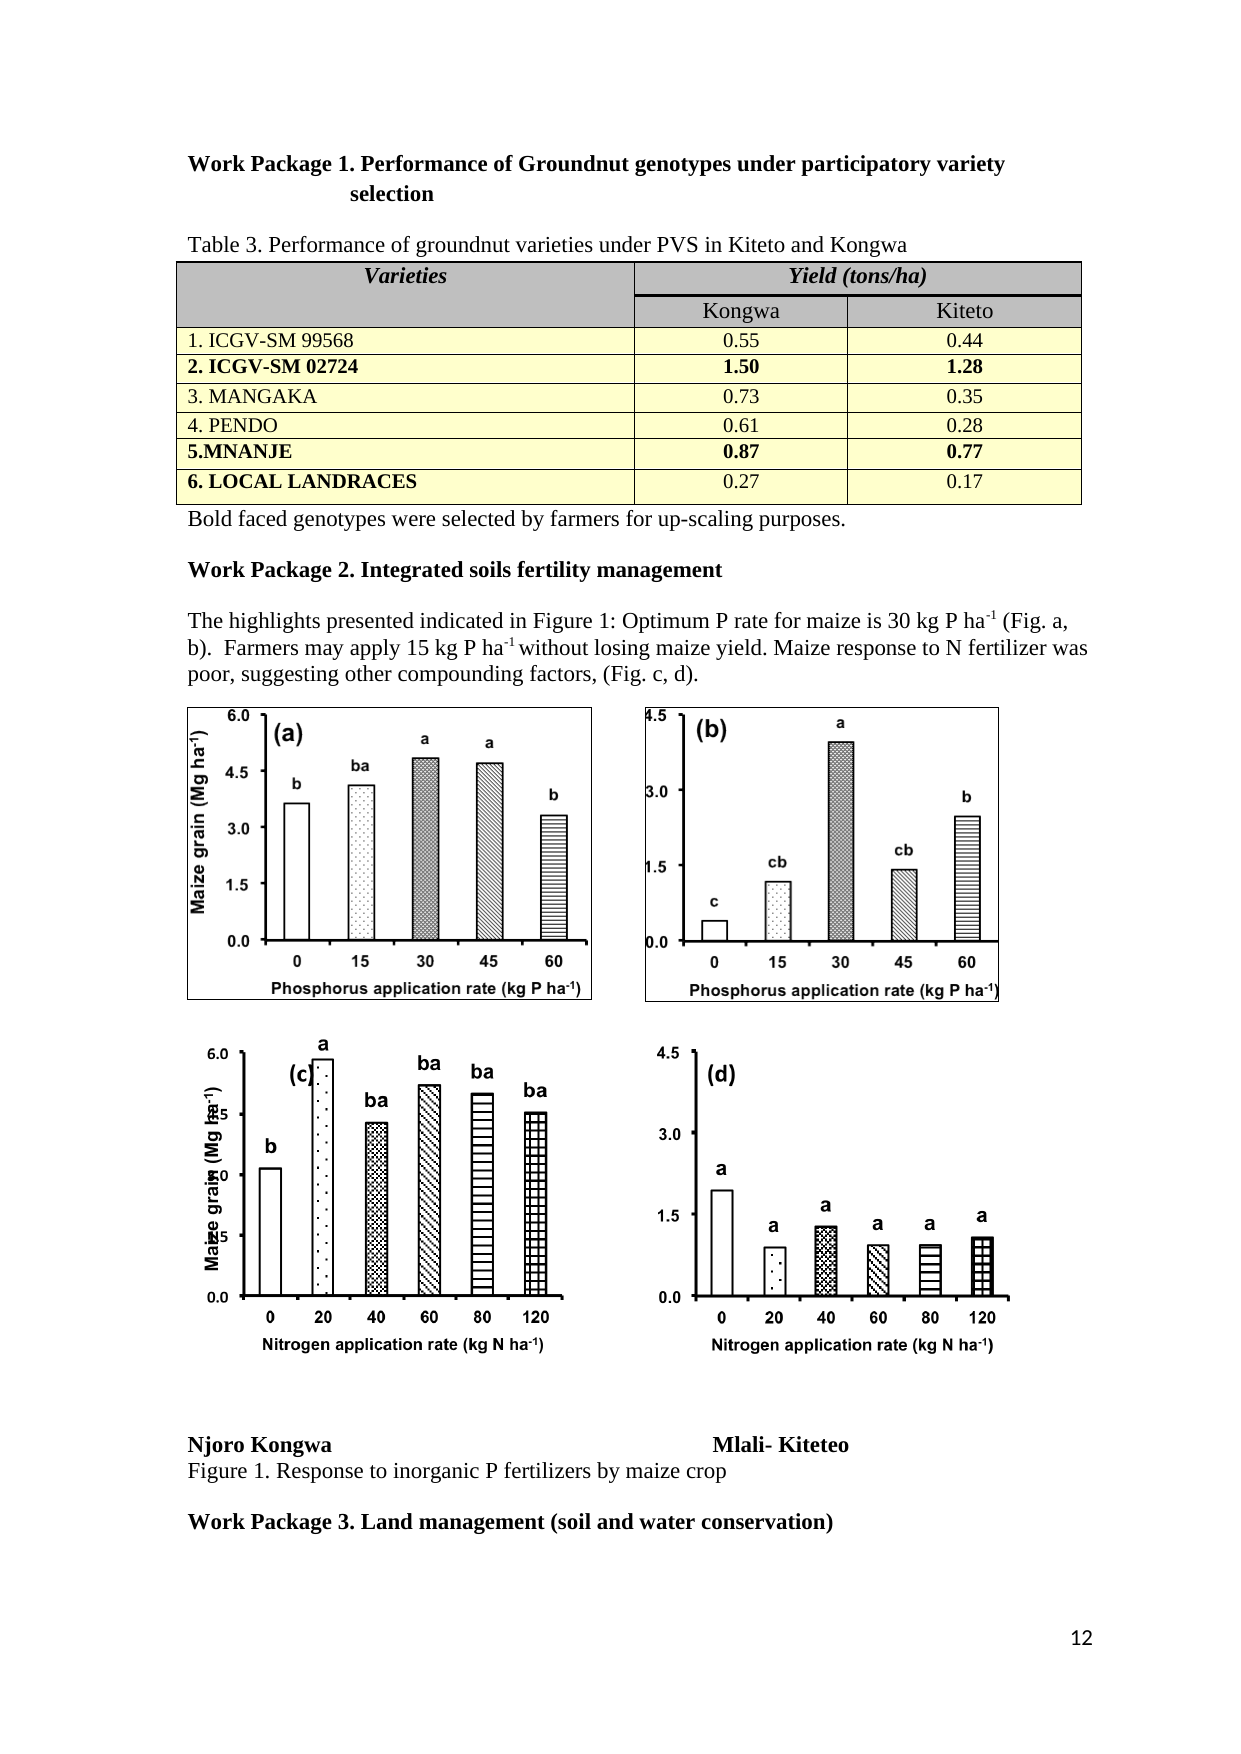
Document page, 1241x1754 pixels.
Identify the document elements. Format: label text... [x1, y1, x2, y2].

table_cell 0.35 [848, 384, 1081, 412]
picture [188, 708, 591, 999]
table_header Yield (tons/ha) [635, 263, 1081, 294]
table_cell 0.73 [635, 384, 847, 412]
text Figure 1. Response to inorganic P fertilizers by maize crop [187, 1457, 1093, 1484]
table_cell 4. PENDO [177, 413, 634, 438]
table_cell 0.61 [635, 413, 847, 438]
table_cell 5.MNANJE [177, 439, 634, 468]
table_cell 1.50 [635, 355, 847, 382]
table_cell 0.44 [848, 328, 1081, 353]
table_cell 0.55 [635, 328, 847, 353]
table_cell 2. ICGV-SM 02724 [177, 355, 634, 382]
table_header Varieties [177, 263, 634, 327]
text Work Package 3. Land management (soil and water conservation) [187, 1508, 1093, 1535]
table_cell 1. ICGV-SM 99568 [177, 328, 634, 353]
text Table 3. Performance of groundnut varieties under PVS in Kiteto and Kongwa [187, 231, 1093, 258]
table_cell Kiteto [848, 297, 1081, 327]
table_cell 3. MANGAKA [177, 384, 634, 412]
text Work Package 1. Performance of Groundnut genotypes under participatory variety selection [187, 150, 1093, 207]
text Work Package 2. Integrated soils fertility management [187, 556, 1093, 583]
table_cell 0.27 [635, 470, 847, 504]
table_cell Kongwa [635, 297, 847, 327]
table_cell 0.77 [848, 439, 1081, 468]
text Njoro Kongwa Mlali- Kiteteo [187, 1431, 1093, 1457]
table_cell 0.87 [635, 439, 847, 468]
text The highlights presented indicated in Figure 1: Optimum P rate for maize is 30 kg P ha-1 (Fig. a, b). Farmers may apply 15 kg P ha-1 without losing maize yield. Maize response to N fertilizer was poor, suggesting other compounding factors, (Fig. c, d). [187, 607, 1093, 686]
picture [187, 1026, 1052, 1406]
table_cell 0.17 [848, 470, 1081, 504]
table_cell 6. LOCAL LANDRACES [177, 470, 634, 504]
table_cell 0.28 [848, 413, 1081, 438]
picture [646, 708, 998, 1001]
table_cell 1.28 [848, 355, 1081, 382]
text Bold faced genotypes were selected by farmers for up-scaling purposes. [187, 505, 1093, 532]
